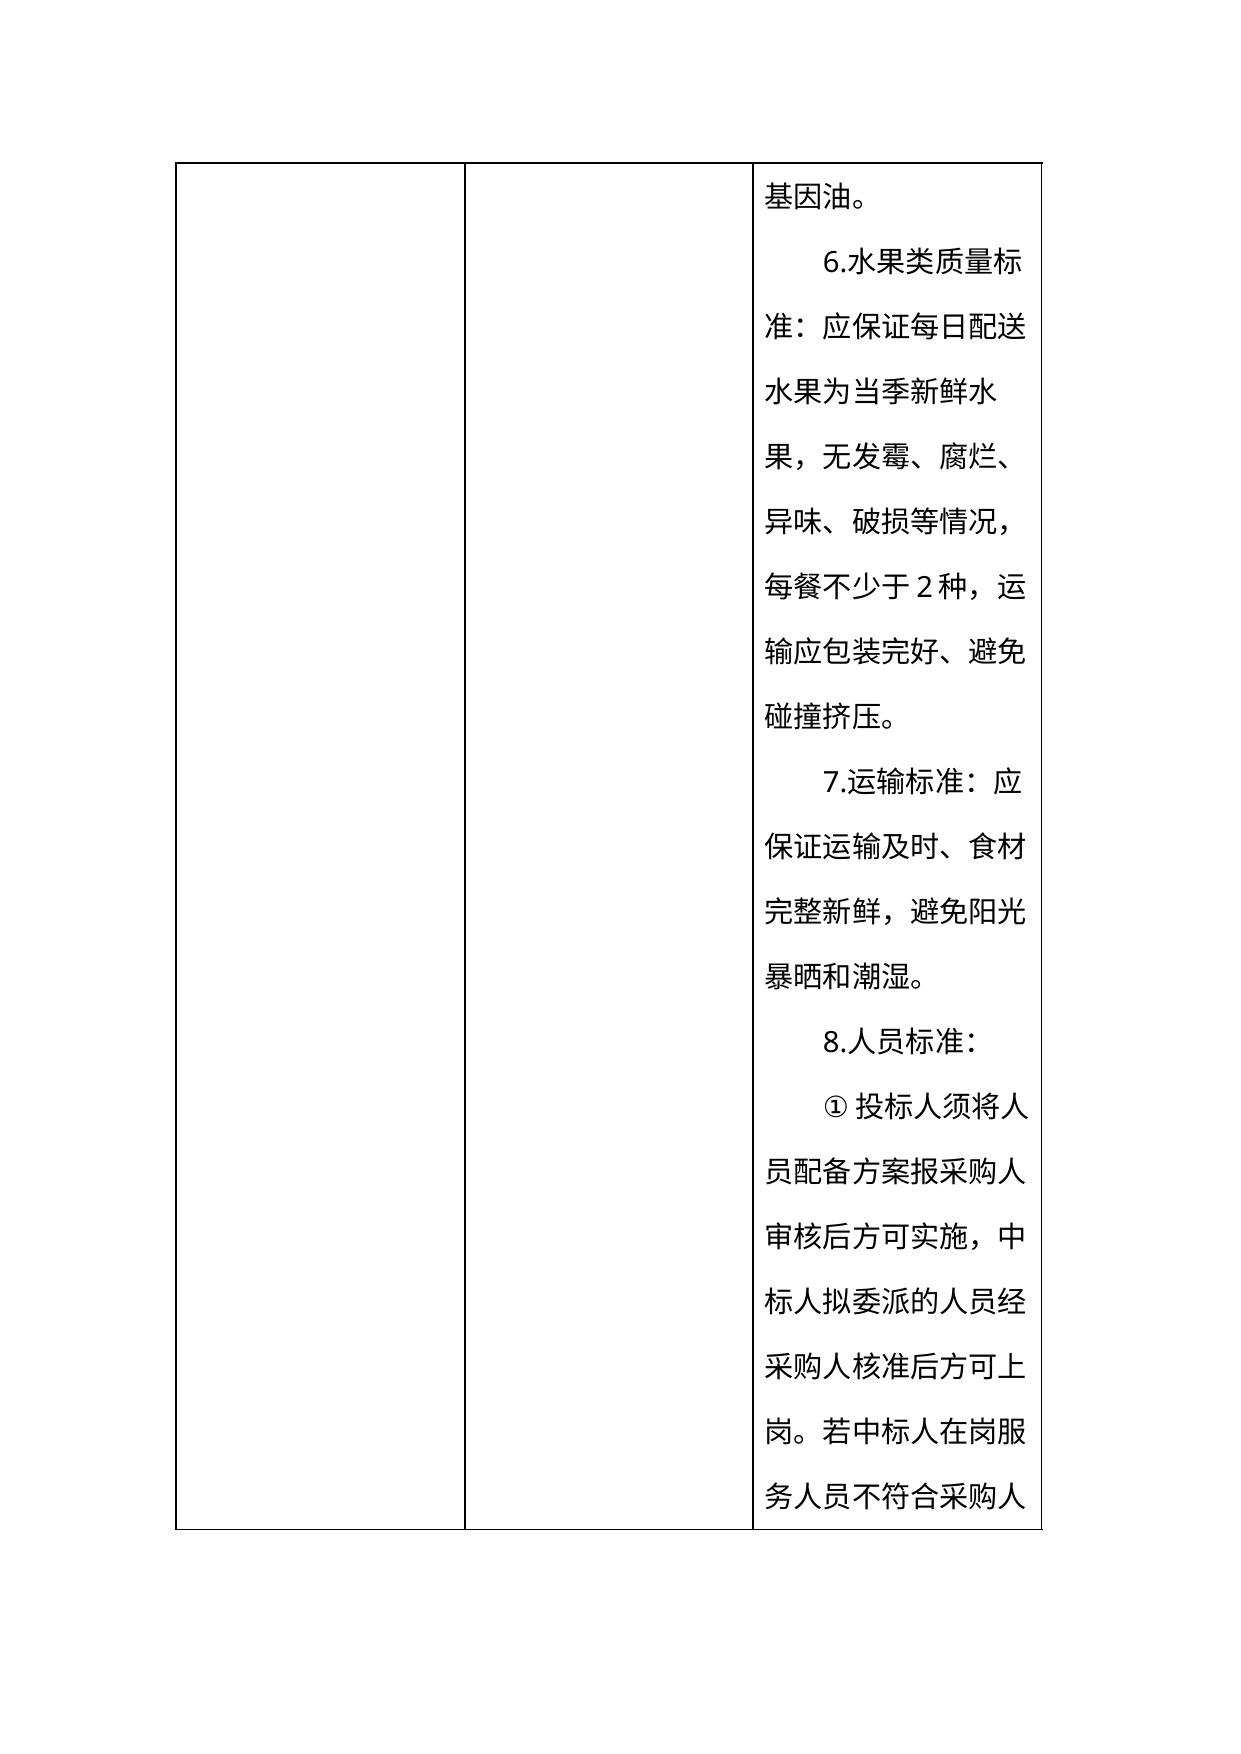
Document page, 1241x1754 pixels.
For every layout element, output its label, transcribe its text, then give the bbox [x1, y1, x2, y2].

table_cell [466, 164, 752, 1528]
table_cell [754, 164, 1041, 1528]
table_cell 1 [177, 164, 464, 1528]
